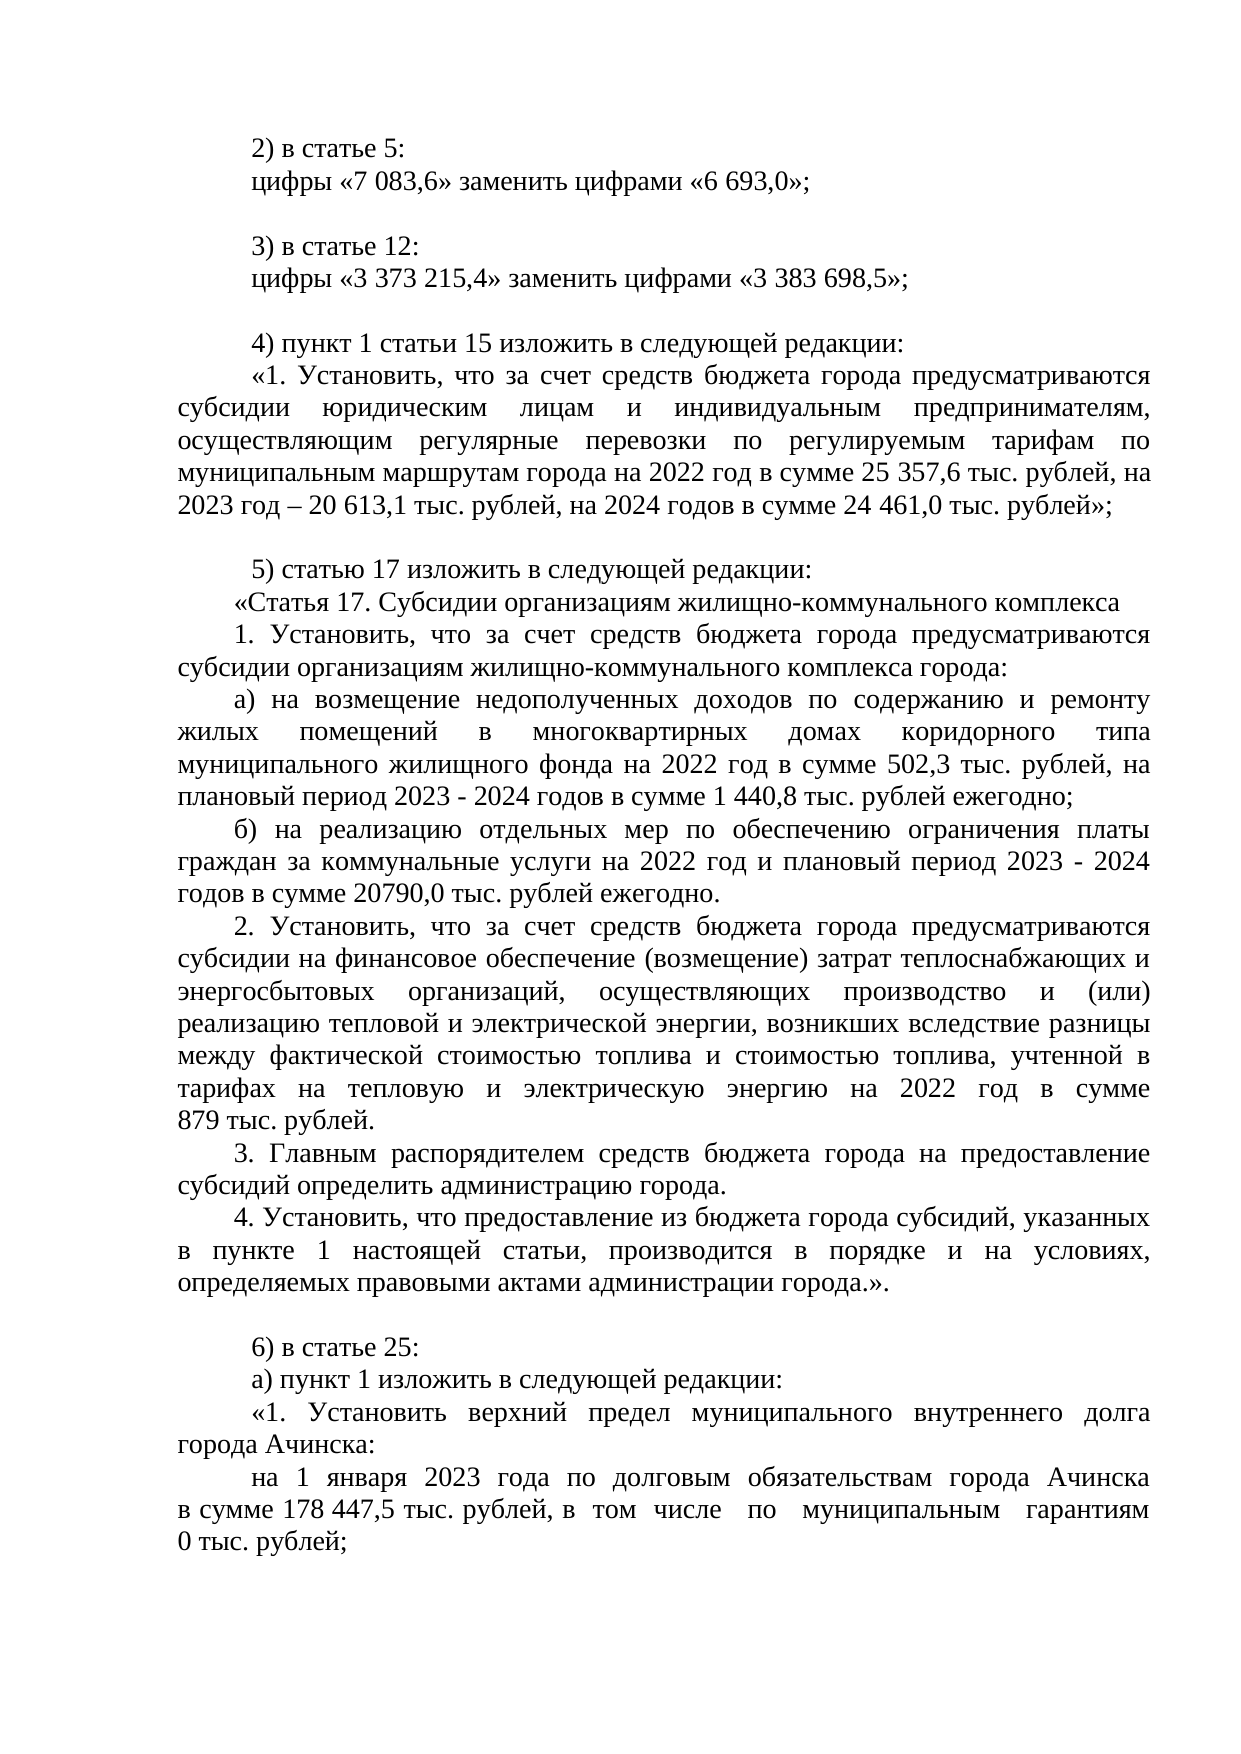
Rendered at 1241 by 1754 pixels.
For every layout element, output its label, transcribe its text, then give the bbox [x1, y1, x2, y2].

text 3) в статье 12: [177, 228, 1152, 261]
text «1. Установить, что за счет средств бюджета города предусматриваются субсидии юридическим лицам и индивидуальным предпринимателям, осуществляющим регулярные перевозки по регулируемым тарифам по муниципальным маршрутам города на 2022 год в сумме 25 357,6 тыс. рублей, на 2023 год – 20 613,1 тыс. рублей, на 2024 годов в сумме 24 461,0 тыс. рублей»; [177, 358, 1152, 520]
text б) на реализацию отдельных мер по обеспечению ограничения платы граждан за коммунальные услуги на 2022 год и плановый период 2023 - 2024 годов в сумме 20790,0 тыс. рублей ежегодно. [177, 812, 1152, 909]
text 5) статью 17 изложить в следующей редакции: [177, 552, 1152, 585]
text 2. Установить, что за счет средств бюджета города предусматриваются субсидии на финансовое обеспечение (возмещение) затрат теплоснабжающих и энергосбытовых организаций, осуществляющих производство и (или) реализацию тепловой и электрической энергии, возникших вследствие разницы между фактической стоимостью топлива и стоимостью топлива, учтенной в тарифах на тепловую и электрическую энергию на 2022 год в сумме 879 тыс. рублей. [177, 909, 1152, 1136]
title «Статья 17. Субсидии организациям жилищно-коммунального комплекса [177, 585, 1152, 617]
text 3. Главным распорядителем средств бюджета города на предоставление субсидий определить администрацию города. [177, 1136, 1152, 1200]
text 1. Установить, что за счет средств бюджета города предусматриваются субсидии организациям жилищно-коммунального комплекса города: [177, 617, 1152, 682]
text «1. Установить верхний предел муниципального внутреннего долга города Ачинска: [177, 1395, 1152, 1459]
text на 1 января 2023 года по долговым обязательствам города Ачинска в сумме 178 447,5 тыс. рублей, в том числе по муниципальным гарантиям 0 тыс. рублей; [177, 1459, 1152, 1557]
text 4) пункт 1 статьи 15 изложить в следующей редакции: [177, 326, 1152, 358]
text 4. Установить, что предоставление из бюджета города субсидий, указанных в пункте 1 настоящей статьи, производится в порядке и на условиях, определяемых правовыми актами администрации города.». [177, 1200, 1152, 1298]
text а) на возмещение недополученных доходов по содержанию и ремонту жилых помещений в многоквартирных домах коридорного типа муниципального жилищного фонда на 2022 год в сумме 502,3 тыс. рублей, на плановый период 2023 - 2024 годов в сумме 1 440,8 тыс. рублей ежегодно; [177, 682, 1152, 812]
text цифры «7 083,6» заменить цифрами «6 693,0»; [177, 164, 1152, 196]
text цифры «3 373 215,4» заменить цифрами «3 383 698,5»; [177, 261, 1152, 293]
text 2) в статье 5: [177, 131, 1152, 164]
text 6) в статье 25: [177, 1330, 1152, 1362]
text а) пункт 1 изложить в следующей редакции: [177, 1362, 1152, 1395]
